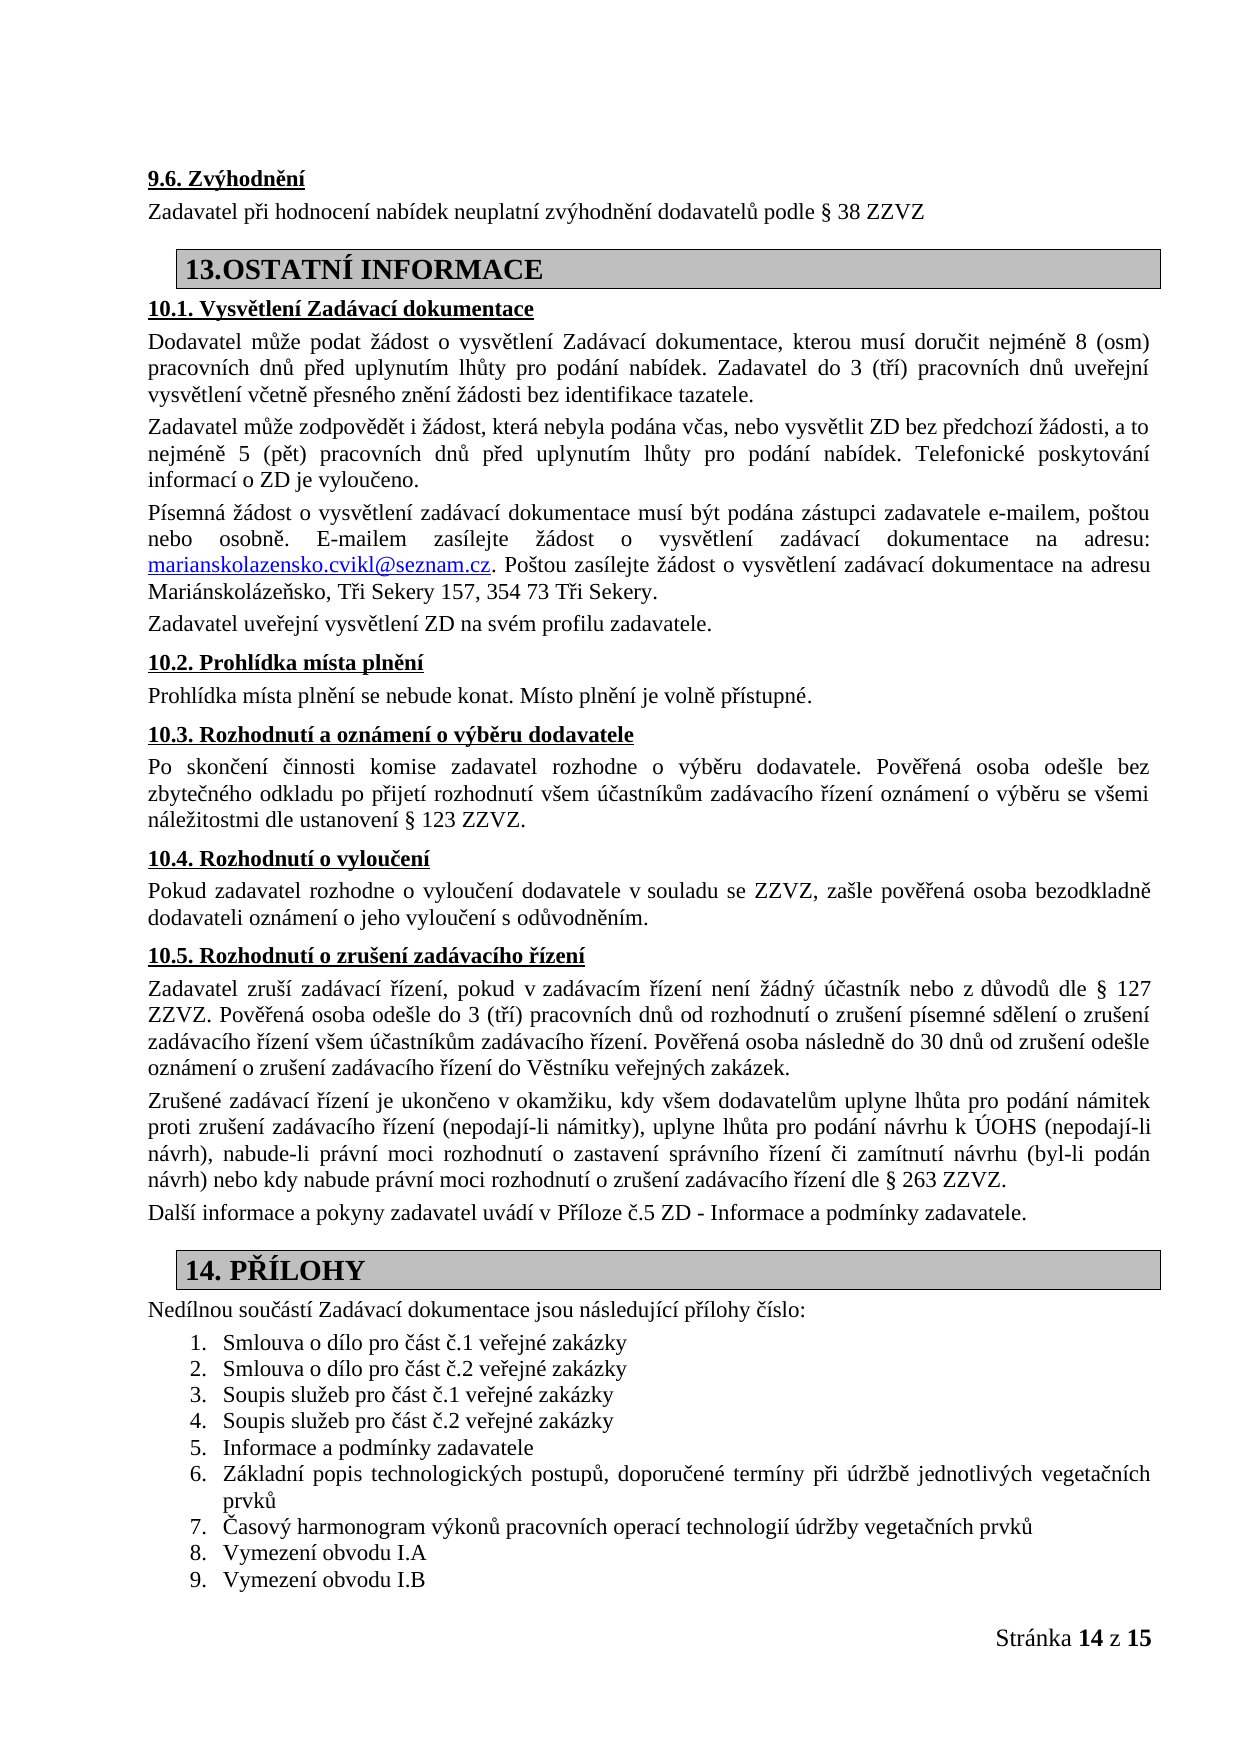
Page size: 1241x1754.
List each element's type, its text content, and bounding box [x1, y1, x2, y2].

text Pokud zadavatel rozhodne o vyloučení dodavatele v souladu se ZZVZ, zašle pověřená osoba bezodkladně dodavateli oznámení o jeho vyloučení s odůvodněním. [148, 877, 1152, 930]
text 10.5. Rozhodnutí o zrušení zadávacího řízení [148, 943, 1152, 969]
text Zadavatel při hodnocení nabídek neuplatní zvýhodnění dodavatelů podle § 38 ZZVZ [148, 198, 1152, 224]
text Dodavatel může podat žádost o vysvětlení Zadávací dokumentace, kterou musí doručit nejméně 8 (osm) pracovních dnů před uplynutím lhůty pro podání nabídek. Zadavatel do 3 (tří) pracovních dnů uveřejní vysvětlení včetně přesného znění žádosti bez identifikace tazatele. [148, 328, 1152, 407]
text Zrušené zadávací řízení je ukončeno v okamžiku, kdy všem dodavatelům uplyne lhůta pro podání námitek proti zrušení zadávacího řízení (nepodají-li námitky), uplyne lhůta pro podání návrhu k ÚOHS (nepodají-li návrh), nabude-li právní moci rozhodnutí o zastavení správního řízení či zamítnutí návrhu (byl-li podán návrh) nebo kdy nabude právní moci rozhodnutí o zrušení zadávacího řízení dle § 263 ZZVZ. [148, 1087, 1152, 1192]
text Další informace a pokyny zadavatel uvádí v Příloze č.5 ZD - Informace a podmínky zadavatele. [148, 1198, 1152, 1225]
list Soupis služeb pro část č.1 veřejné zakázky [207, 1381, 1152, 1408]
text Nedílnou součástí Zadávací dokumentace jsou následující přílohy číslo: [148, 1296, 1152, 1322]
list PŘÍLOHY [177, 1251, 1160, 1289]
list Smlouva o dílo pro část č.1 veřejné zakázky [207, 1328, 1152, 1355]
text Zadavatel zruší zadávací řízení, pokud v zadávacím řízení není žádný účastník nebo z důvodů dle § 127 ZZVZ. Pověřená osoba odešle do 3 (tří) pracovních dnů od rozhodnutí o zrušení písemné sdělení o zrušení zadávacího řízení všem účastníkům zadávacího řízení. Pověřená osoba následně do 30 dnů od zrušení odešle oznámení o zrušení zadávacího řízení do Věstníku veřejných zakázek. [148, 975, 1152, 1081]
list OSTATNÍ INFORMACE [177, 250, 1160, 288]
list Vymezení obvodu I.B [207, 1566, 1152, 1592]
text Zadavatel může zodpovědět i žádost, která nebyla podána včas, nebo vysvětlit ZD bez předchozí žádosti, a to nejméně 5 (pět) pracovních dnů před uplynutím lhůty pro podání nabídek. Telefonické poskytování informací o ZD je vyloučeno. [148, 413, 1152, 492]
text Písemná žádost o vysvětlení zadávací dokumentace musí být podána zástupci zadavatele e-mailem, poštou nebo osobně. E-mailem zasílejte žádost o vysvětlení zadávací dokumentace na adresu: marianskolazensko.cvikl@seznam.cz. Poštou zasílejte žádost o vysvětlení zadávací dokumentace na adresu Mariánskolázeňsko, Tři Sekery 157, 354 73 Tři Sekery. [148, 499, 1152, 604]
list Základní popis technologických postupů, doporučené termíny při údržbě jednotlivých vegetačních prvků [207, 1460, 1152, 1513]
text 9.6. Zvýhodnění [148, 165, 1152, 192]
list Časový harmonogram výkonů pracovních operací technologií údržby vegetačních prvků [207, 1513, 1152, 1539]
list Informace a podmínky zadavatele [207, 1434, 1152, 1460]
text 10.2. Prohlídka místa plnění [148, 649, 1152, 676]
text Po skončení činnosti komise zadavatel rozhodne o výběru dodavatele. Pověřená osoba odešle bez zbytečného odkladu po přijetí rozhodnutí všem účastníkům zadávacího řízení oznámení o výběru se všemi náležitostmi dle ustanovení § 123 ZZVZ. [148, 753, 1152, 832]
text Prohlídka místa plnění se nebude konat. Místo plnění je volně přístupné. [148, 682, 1152, 708]
list Vymezení obvodu I.A [207, 1539, 1152, 1566]
list Soupis služeb pro část č.2 veřejné zakázky [207, 1408, 1152, 1434]
text Zadavatel uveřejní vysvětlení ZD na svém profilu zadavatele. [148, 610, 1152, 637]
text 10.3. Rozhodnutí a oznámení o výběru dodavatele [148, 721, 1152, 747]
text 10.1. Vysvětlení Zadávací dokumentace [148, 295, 1152, 322]
text 10.4. Rozhodnutí o vyloučení [148, 845, 1152, 871]
list Smlouva o dílo pro část č.2 veřejné zakázky [207, 1355, 1152, 1381]
